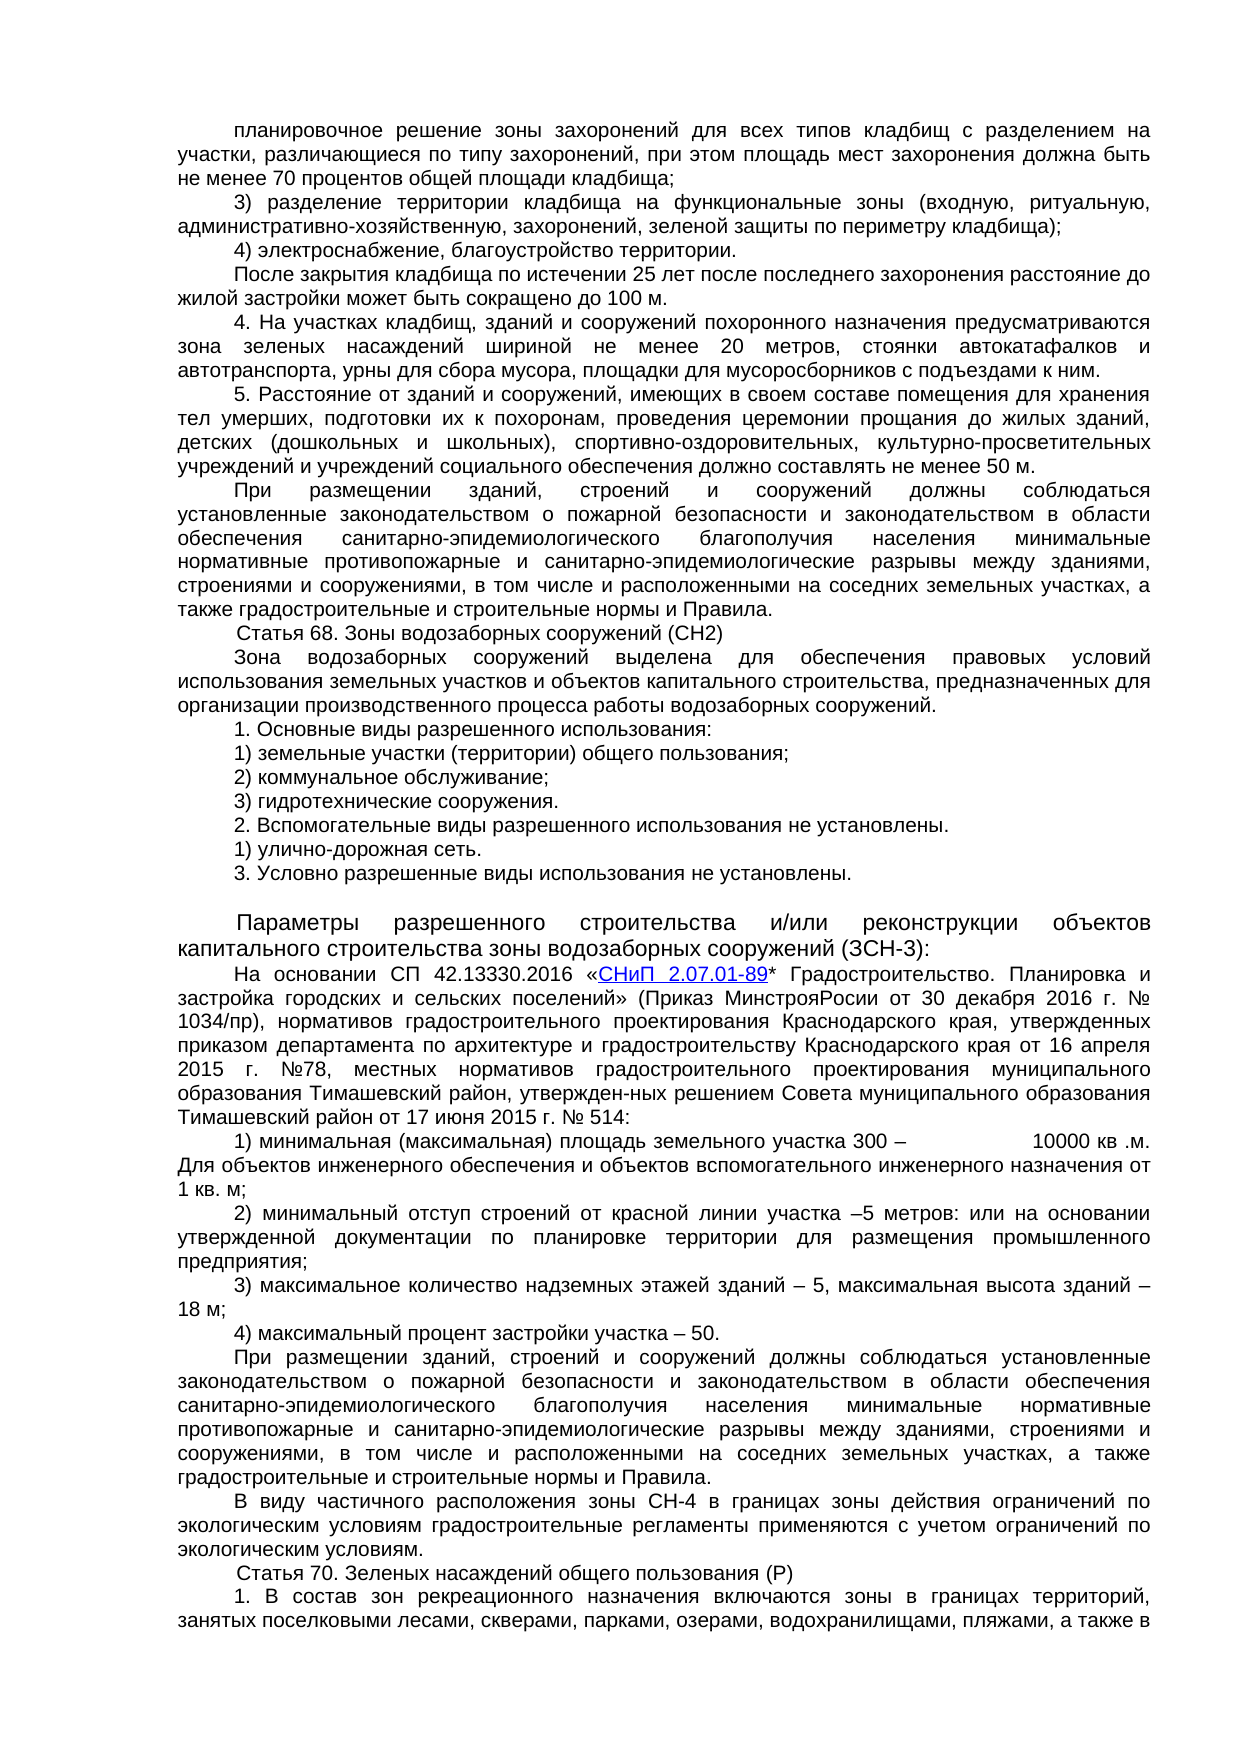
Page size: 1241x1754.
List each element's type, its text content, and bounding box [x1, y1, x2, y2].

text 1) минимальная (максимальная) площадь земельного участка 300 – 10000 кв .м. Для объектов инженерного обеспечения и объектов вспомогательного инженерного назначения от 1 кв. м; [177, 1129, 1152, 1201]
text 3) разделение территории кладбища на функциональные зоны (входную, ритуальную, административно-хозяйственную, захоронений, зеленой защиты по периметру кладбища); [177, 190, 1152, 238]
subtitle Статья 70. Зеленых насаждений общего пользования (Р) [177, 1560, 1152, 1584]
text планировочное решение зоны захоронений для всех типов кладбищ с разделением на участки, различающиеся по типу захоронений, при этом площадь мест захоронения должна быть не менее 70 процентов общей площади кладбища; [177, 118, 1152, 190]
text Статья 68. Зоны водозаборных сооружений (СН2) [177, 621, 1152, 645]
list 3. Условно разрешенные виды использования не установлены. [685, 861, 1152, 885]
text Зона водозаборных сооружений выделена для обеспечения правовых условий использования земельных участков и объектов капитального строительства, предназначенных для организации производственного процесса работы водозаборных сооружений. [177, 645, 1152, 717]
list 2. Вспомогательные виды разрешенного использования не установлены. [177, 813, 1152, 837]
text 2) минимальный отступ строений от красной линии участка –5 метров: или на основании утвержденной документации по планировке территории для размещения промышленного предприятия; [177, 1201, 1152, 1273]
text После закрытия кладбища по истечении 25 лет после последнего захоронения расстояние до жилой застройки может быть сокращено до . [177, 262, 1152, 310]
text 4) максимальный процент застройки участка – 50. [177, 1321, 1152, 1345]
list 1) улично-дорожная сеть. [177, 837, 1152, 861]
text 1) земельные участки (территории) общего пользования; [177, 741, 1152, 765]
text На основании СП 42.13330.2016 «СНиП 2.07.01-89* Градостроительство. Планировка и застройка городских и сельских поселений» (Приказ МинстрояРосии от 30 декабря 2016 г. № 1034/пр), нормативов градостроительного проектирования Краснодарского края, утвержденных приказом департамента по архитектуре и градостроительству Краснодарского края от 16 апреля 2015 г. №78, местных нормативов градостроительного проектирования муниципального образования Тимашевский район, утвержден-ных решением Совета муниципального образования Тимашевский район от 17 июня 2015 г. № 514: [177, 961, 1152, 1129]
text 2) коммунальное обслуживание; [177, 765, 1152, 789]
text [177, 1584, 1152, 1632]
text 3) максимальное количество надземных этажей зданий – 5, максимальная высота зданий – 18 м; [177, 1273, 1152, 1321]
text 3) гидротехнические сооружения. [177, 789, 1152, 813]
text При размещении зданий, строений и сооружений должны соблюдаться установленные законодательством о пожарной безопасности и законодательством в области обеспечения санитарно-эпидемиологического благополучия населения минимальные нормативные противопожарные и санитарно-эпидемиологические разрывы между зданиями, строениями и сооружениями, в том числе и расположенными на соседних земельных участках, а также градостроительные и строительные нормы и Правила. [177, 477, 1152, 621]
text 5. Расстояние от зданий и сооружений, имеющих в своем составе помещения для хранения тел умерших, подготовки их к похоронам, проведения церемонии прощания до жилых зданий, детских (дошкольных и школьных), спортивно-оздоровительных, культурно-просветительных учреждений и учреждений социального обеспечения должно составлять не менее . [177, 382, 1152, 477]
text Параметры разрешенного строительства и/или реконструкции объектов капитального строительства зоны водозаборных сооружений (ЗСН-3): [177, 909, 1152, 961]
text 1. Основные виды разрешенного использования: [177, 717, 1152, 741]
text 4) электроснабжение, благоустройство территории. [177, 238, 1152, 262]
text В виду частичного расположения зоны СН-4 в границах зоны действия ограничений по экологическим условиям градостроительные регламенты применяются с учетом ограничений по экологическим условиям. [177, 1488, 1152, 1560]
text 4. На участках кладбищ, зданий и сооружений похоронного назначения предусматриваются зона зеленых насаждений шириной не менее , стоянки автокатафалков и автотранспорта, урны для сбора мусора, площадки для мусоросборников с подъездами к ним. [177, 310, 1152, 382]
text При размещении зданий, строений и сооружений должны соблюдаться установленные законодательством о пожарной безопасности и законодательством в области обеспечения санитарно-эпидемиологического благополучия населения минимальные нормативные противопожарные и санитарно-эпидемиологические разрывы между зданиями, строениями и сооружениями, в том числе и расположенными на соседних земельных участках, а также градостроительные и строительные нормы и Правила. [177, 1345, 1152, 1488]
